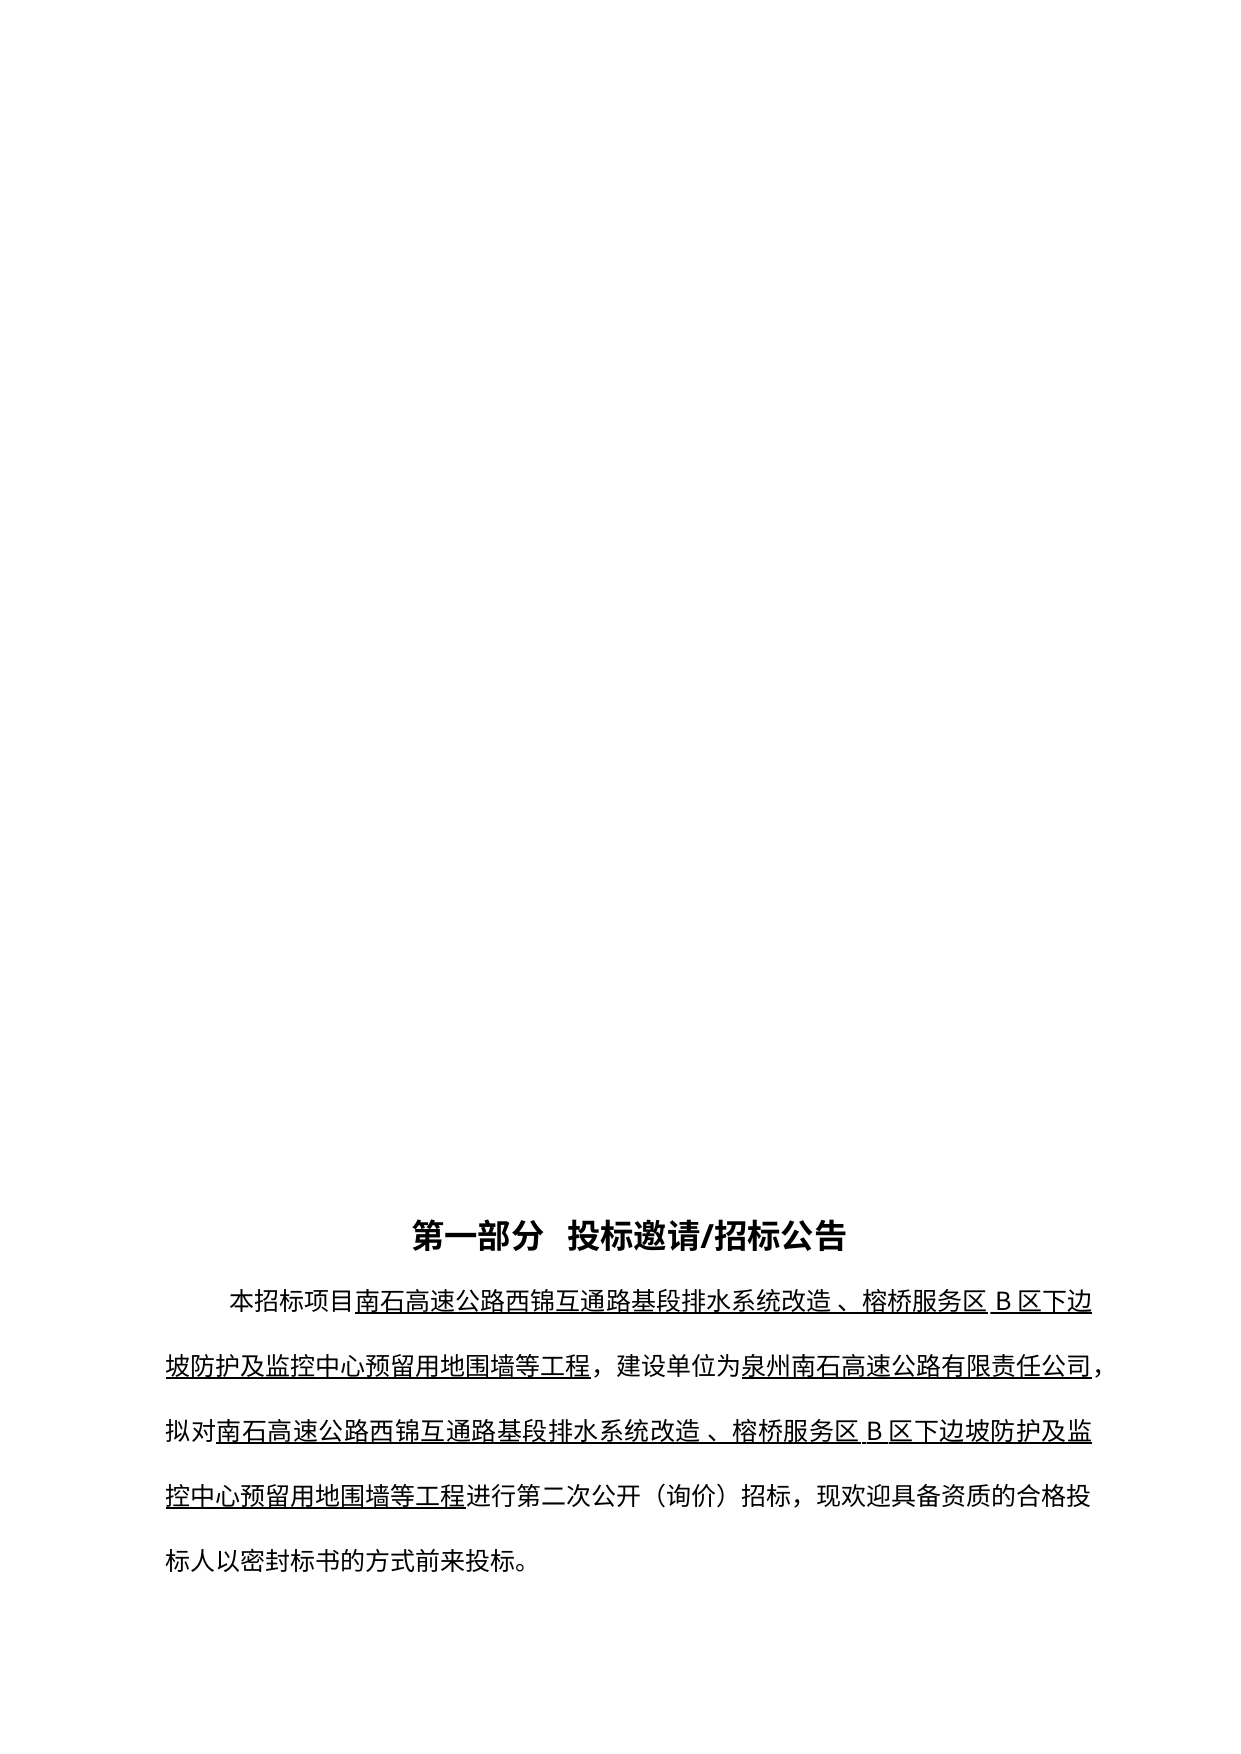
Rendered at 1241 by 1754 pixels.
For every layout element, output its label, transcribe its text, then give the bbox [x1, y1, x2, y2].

text 本招标项目南石高速公路西锦互通路基段排水系统改造 、榕桥服务区B区下边坡防护及监控中心预留用地围墙等工程，建设单位为泉州南石高速公路有限责任公司，拟对南石高速公路西锦互通路基段排水系统改造 、榕桥服务区B区下边坡防护及监控中心预留用地围墙等工程进行第二次公开（询价）招标，现欢迎具备资质的合格投标人以密封标书的方式前来投标。 [165, 1267, 1092, 1592]
text 第一部分 投标邀请/招标公告 [165, 1202, 1092, 1267]
